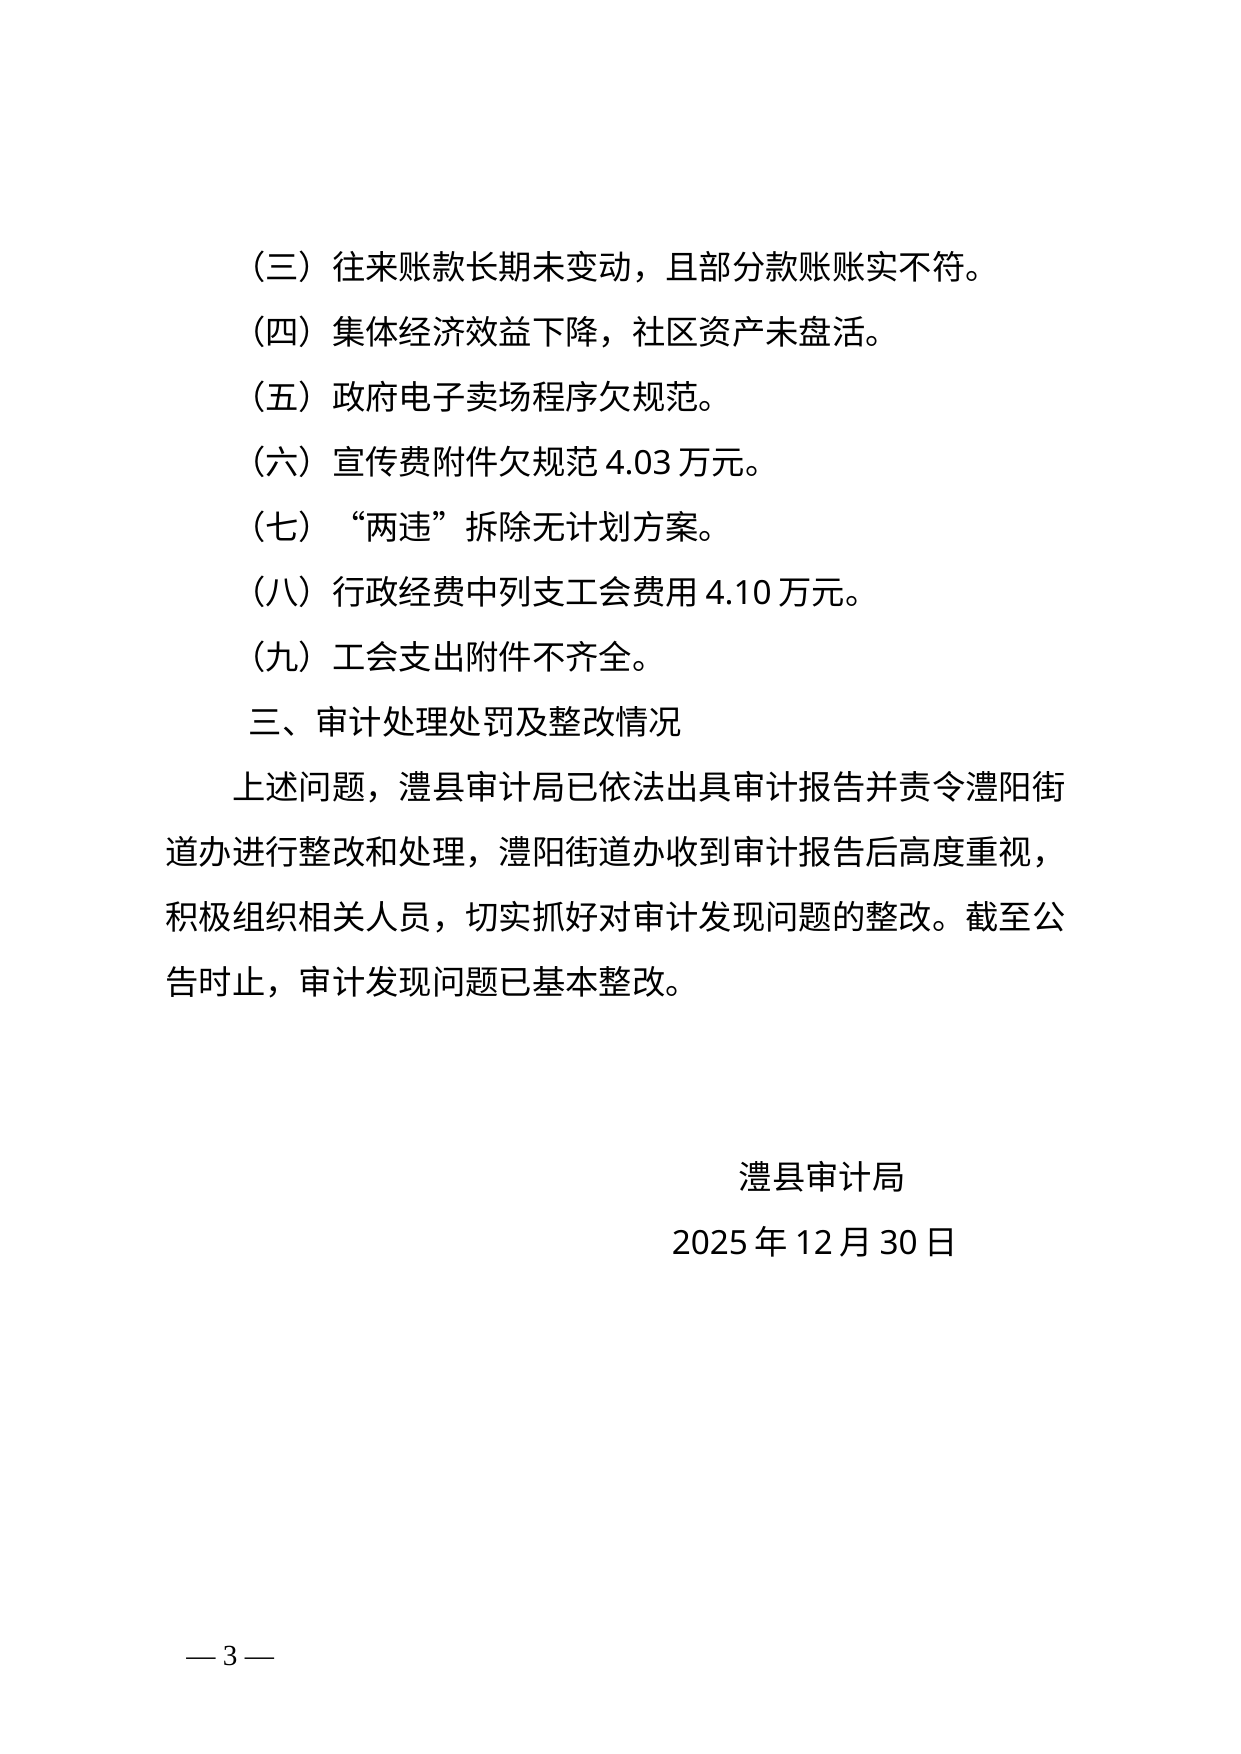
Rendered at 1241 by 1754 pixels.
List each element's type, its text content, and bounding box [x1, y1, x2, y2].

text （九）工会支出附件不齐全。 [165, 623, 1087, 688]
text 2025年12月30日 [165, 1208, 1087, 1273]
text 上述问题，澧县审计局已依法出具审计报告并责令澧阳街道办进行整改和处理，澧阳街道办收到审计报告后高度重视，积极组织相关人员，切实抓好对审计发现问题的整改。截至公告时止，审计发现问题已基本整改。 [165, 753, 1087, 1013]
text （六）宣传费附件欠规范4.03万元。 [165, 428, 1087, 493]
text （七）“两违”拆除无计划方案。 [165, 493, 1087, 558]
text （四）集体经济效益下降，社区资产未盘活。 [165, 298, 1087, 363]
text 三、审计处理处罚及整改情况 [165, 688, 1087, 753]
text （三）往来账款长期未变动，且部分款账账实不符。 [165, 233, 1087, 298]
text 澧县审计局 [165, 1143, 1087, 1208]
text （五）政府电子卖场程序欠规范。 [165, 363, 1087, 428]
text （八）行政经费中列支工会费用4.10万元。 [165, 558, 1087, 623]
